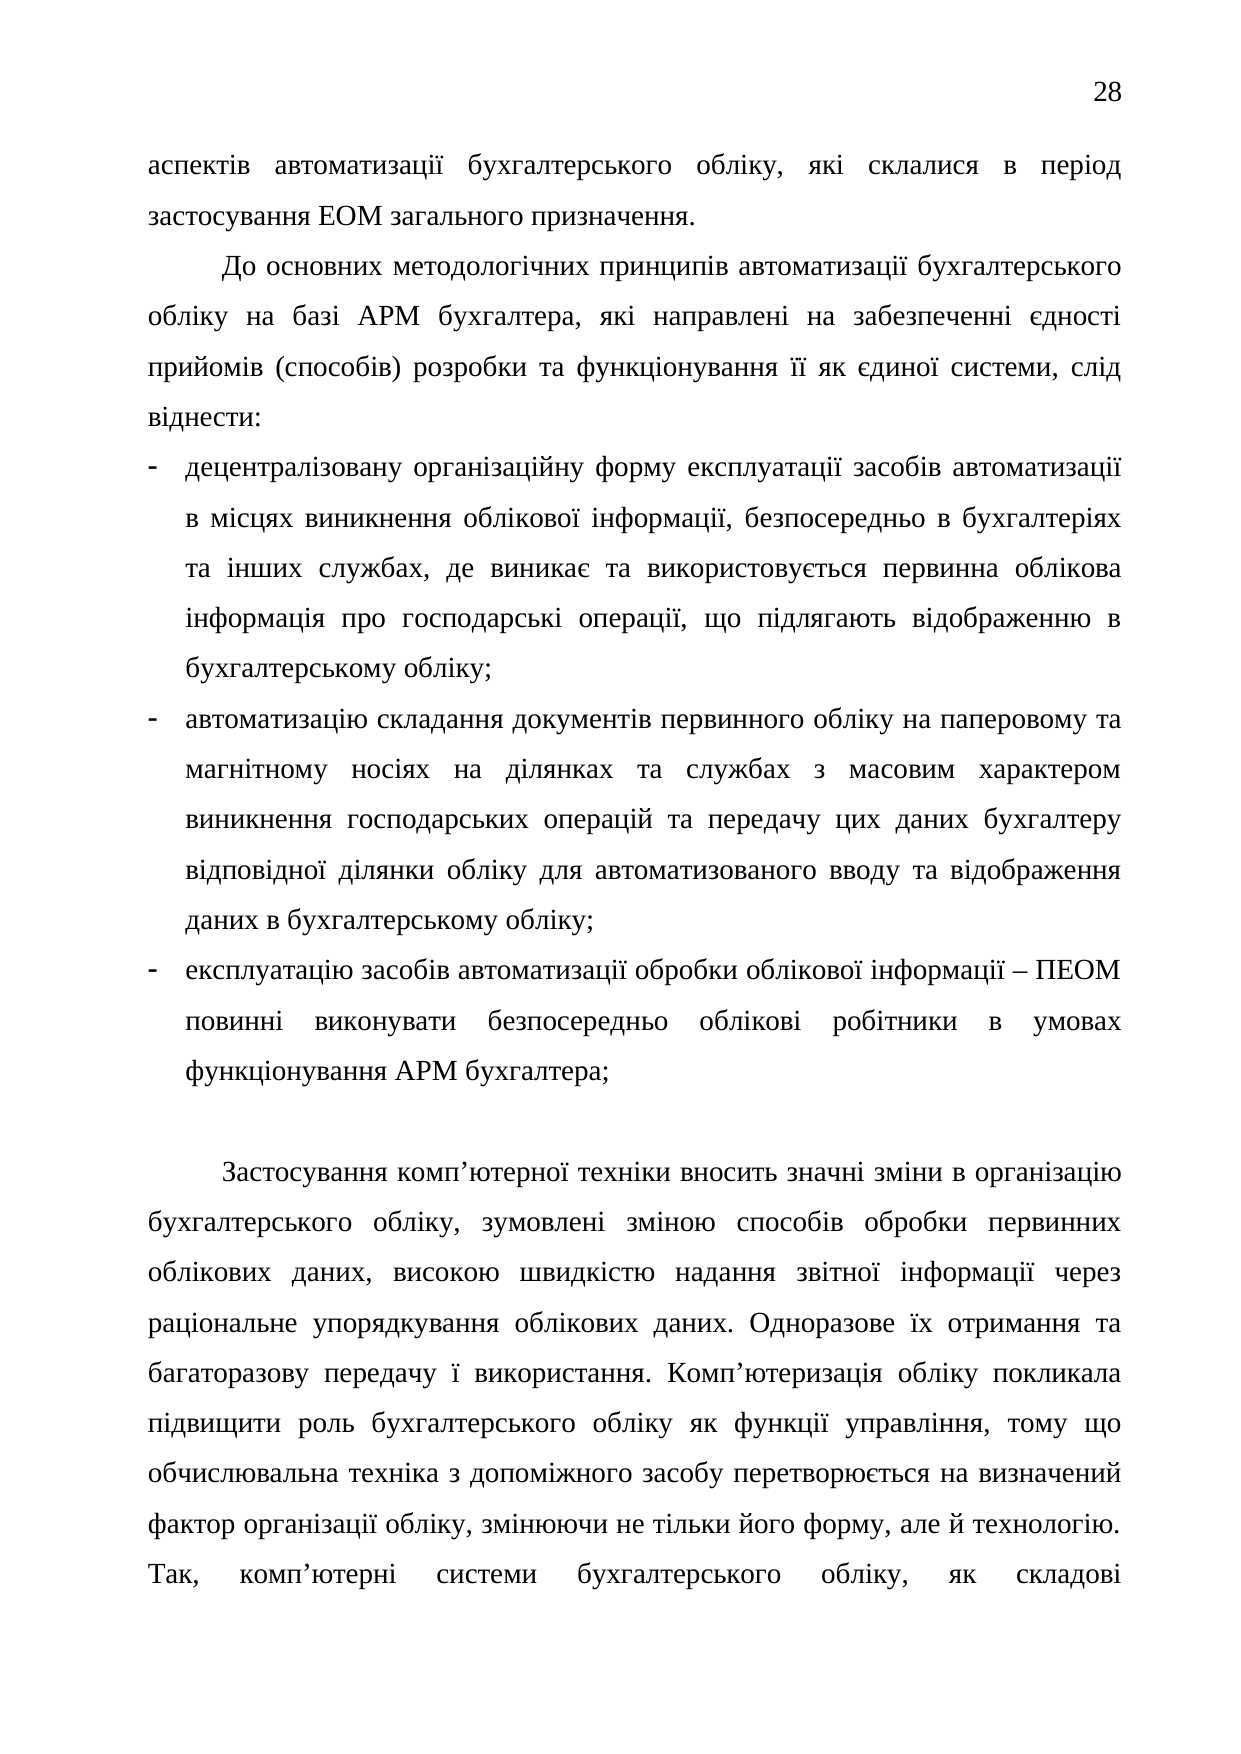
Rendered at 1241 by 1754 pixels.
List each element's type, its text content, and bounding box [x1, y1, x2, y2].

list експлуатацію засобів автоматизації обробки облікової інформації – ПЕОМ повинні виконувати безпосередньо облікові робітники в умовах функціонування АРМ бухгалтера; [148, 953, 1122, 1087]
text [148, 148, 1122, 232]
list автоматизацію складання документів первинного обліку на паперовому та магнітному носіях на ділянках та службах з масовим характером виникнення господарських операцій та передачу цих даних бухгалтеру відповідної ділянки обліку для автоматизованого вводу та відображення даних в бухгалтерському обліку; [148, 701, 1122, 936]
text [148, 1154, 1122, 1590]
text До основних методологічних принципів автоматизації бухгалтерського обліку на базі АРМ бухгалтера, які направлені на забезпеченні єдності прийомів (способів) розробки та функціонування її як єдиної системи, слід віднести: [148, 248, 1122, 433]
list децентралізовану організаційну форму експлуатації засобів автоматизації в місцях виникнення облікової інформації, безпосередньо в бухгалтеріях та інших службах, де виникає та використовується первинна облікова інформація про господарські операції, що підлягають відображенню в бухгалтерському обліку; [148, 449, 1122, 684]
